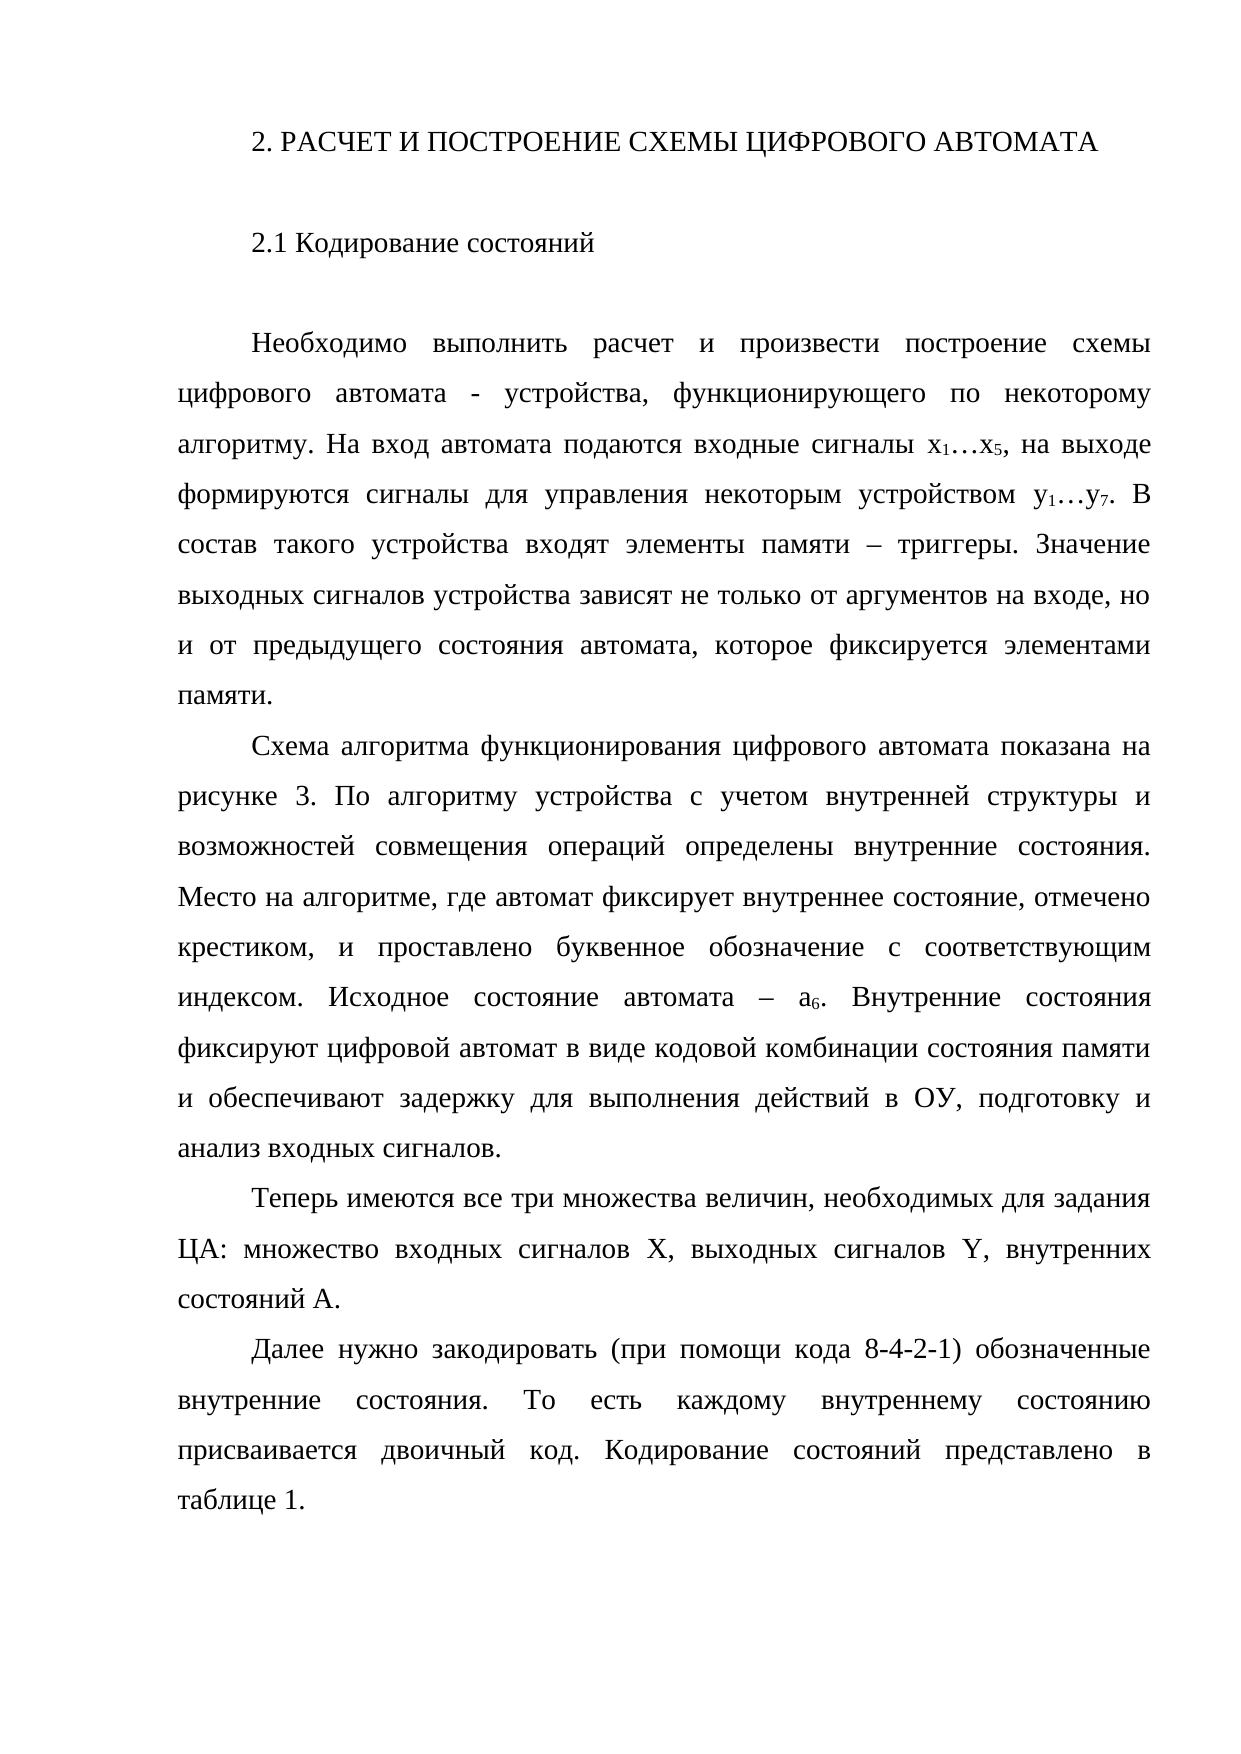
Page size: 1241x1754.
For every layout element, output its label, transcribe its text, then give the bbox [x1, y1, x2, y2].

text Необходимо выполнить расчет и произвести построение схемы цифрового автомата - устройства, функционирующего по некоторому алгоритму. На вход автомата подаются входные сигналы x1…x5, на выходе формируются сигналы для управления некоторым устройством y1…y7. В состав такого устройства входят элементы памяти – триггеры. Значение выходных сигналов устройства зависят не только от аргументов на входе, но и от предыдущего состояния автомата, которое фиксируется элементами памяти. [177, 325, 1152, 711]
text Далее нужно закодировать (при помощи кода 8-4-2-1) обозначенные внутренние состояния. То есть каждому внутреннему состоянию присваивается двоичный код. Кодирование состояний представлено в таблице 1. [177, 1332, 1152, 1516]
text Схема алгоритма функционирования цифрового автомата показана на рисунке 3. По алгоритму устройства с учетом внутренней структуры и возможностей совмещения операций определены внутренние состояния. Место на алгоритме, где автомат фиксирует внутреннее состояние, отмечено крестиком, и проставлено буквенное обозначение с соответствующим индексом. Исходное состояние автомата – a6. Внутренние состояния фиксируют цифровой автомат в виде кодовой комбинации состояния памяти и обеспечивают задержку для выполнения действий в ОУ, подготовку и анализ входных сигналов. [177, 728, 1152, 1164]
text 2.1 Кодирование состояний [177, 225, 1152, 258]
text Теперь имеются все три множества величин, необходимых для задания ЦА: множество входных сигналов X, выходных сигналов Y, внутренних состояний A. [177, 1181, 1152, 1315]
text 2. РАСЧЕТ И ПОСТРОЕНИЕ СХЕМЫ ЦИФРОВОГО АВТОМАТА [177, 124, 1152, 158]
